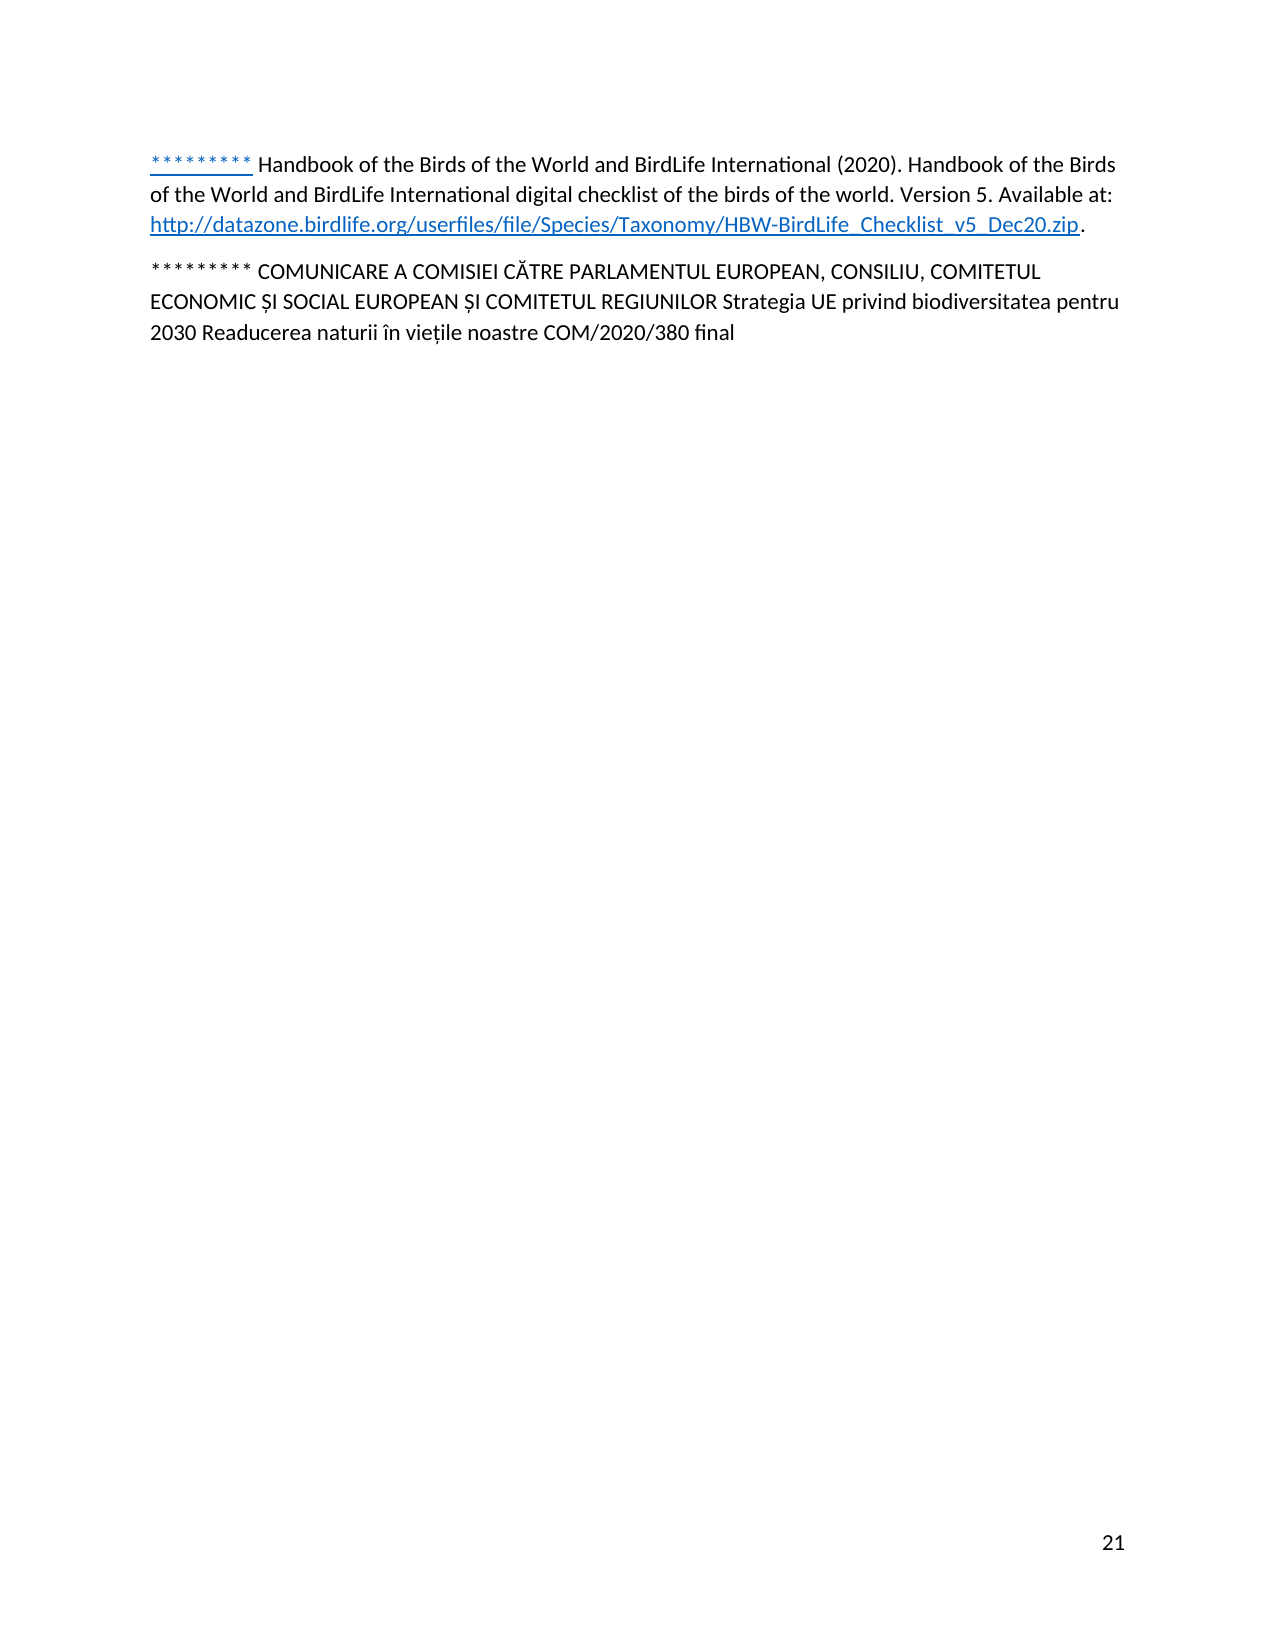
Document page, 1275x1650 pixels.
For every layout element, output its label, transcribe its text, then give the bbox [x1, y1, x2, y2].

text ********* Handbook of the Birds of the World and BirdLife International (2020). Handbook of the Birds of the World and BirdLife International digital checklist of the birds of the world. Version 5. Available at: http://datazone.birdlife.org/userfiles/file/Species/Taxonomy/HBW-BirdLife_Checklist_v5_Dec20.zip. [150, 150, 1125, 238]
text ********* COMUNICARE A COMISIEI CĂTRE PARLAMENTUL EUROPEAN, CONSILIU, COMITETUL ECONOMIC ȘI SOCIAL EUROPEAN ȘI COMITETUL REGIUNILOR Strategia UE privind biodiversitatea pentru 2030 Readucerea naturii în viețile noastre COM/2020/380 final [150, 257, 1125, 346]
